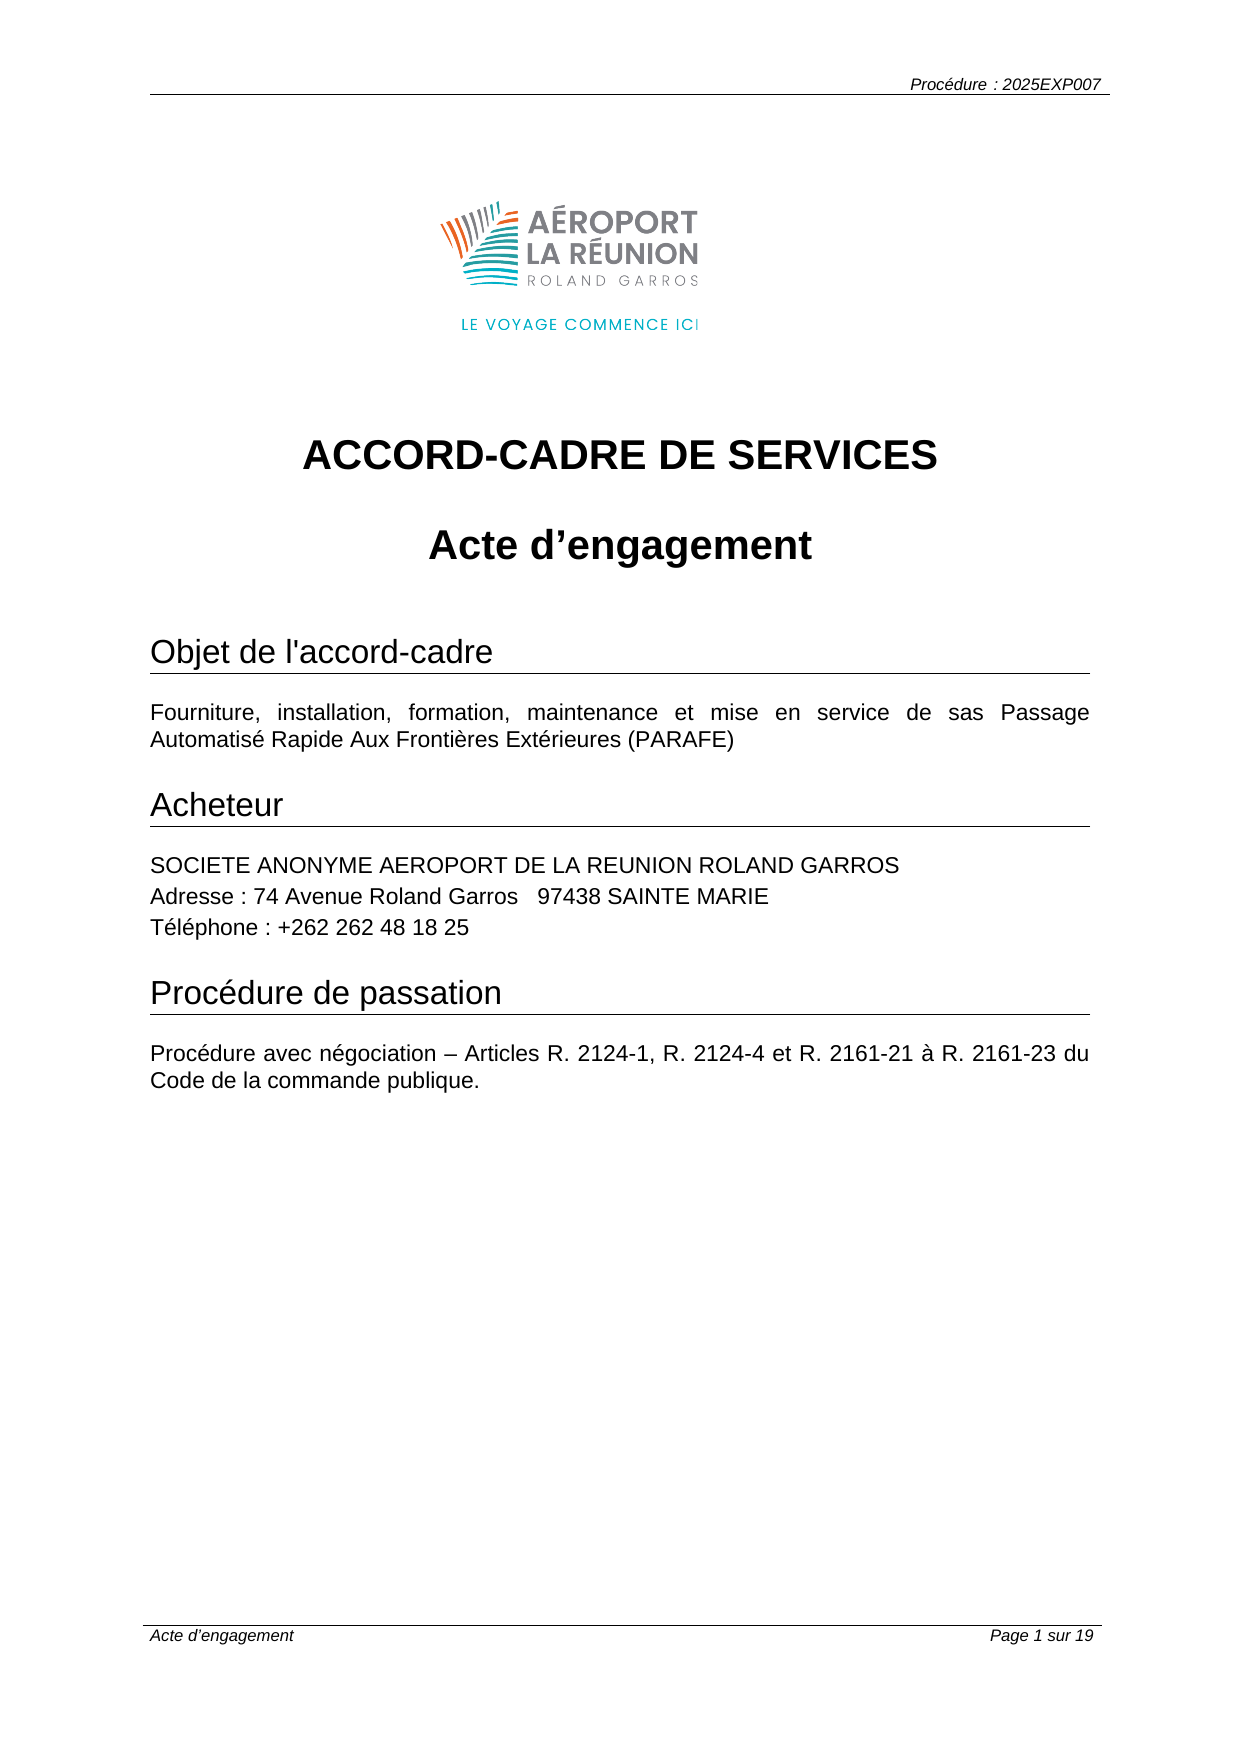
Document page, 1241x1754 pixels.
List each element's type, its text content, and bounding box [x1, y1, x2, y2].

text ACCORD-CADRE DE SERVICES [150, 431, 1090, 479]
text Acheteur [150, 785, 1090, 826]
text Procédure avec négociation – Articles R. 2124-1, R. 2124-4 et R. 2161-21 à R. 2161-23 du Code de la commande publique. [150, 1040, 1090, 1093]
text Objet de l'accord-cadre [150, 632, 1090, 673]
text Fourniture, installation, formation, maintenance et mise en service de sas Passage Automatisé Rapide Aux Frontières Extérieures (PARAFE) [150, 699, 1090, 752]
text Procédure de passation [150, 973, 1090, 1014]
text Téléphone : +262 262 48 18 25 [150, 913, 1090, 940]
text Adresse : 74 Avenue Roland Garros 97438 SAINTE MARIE [150, 883, 1090, 909]
picture [440, 201, 698, 330]
text Acte d’engagement [150, 521, 1090, 568]
text SOCIETE ANONYME AEROPORT DE LA REUNION ROLAND GARROS [150, 852, 1090, 879]
